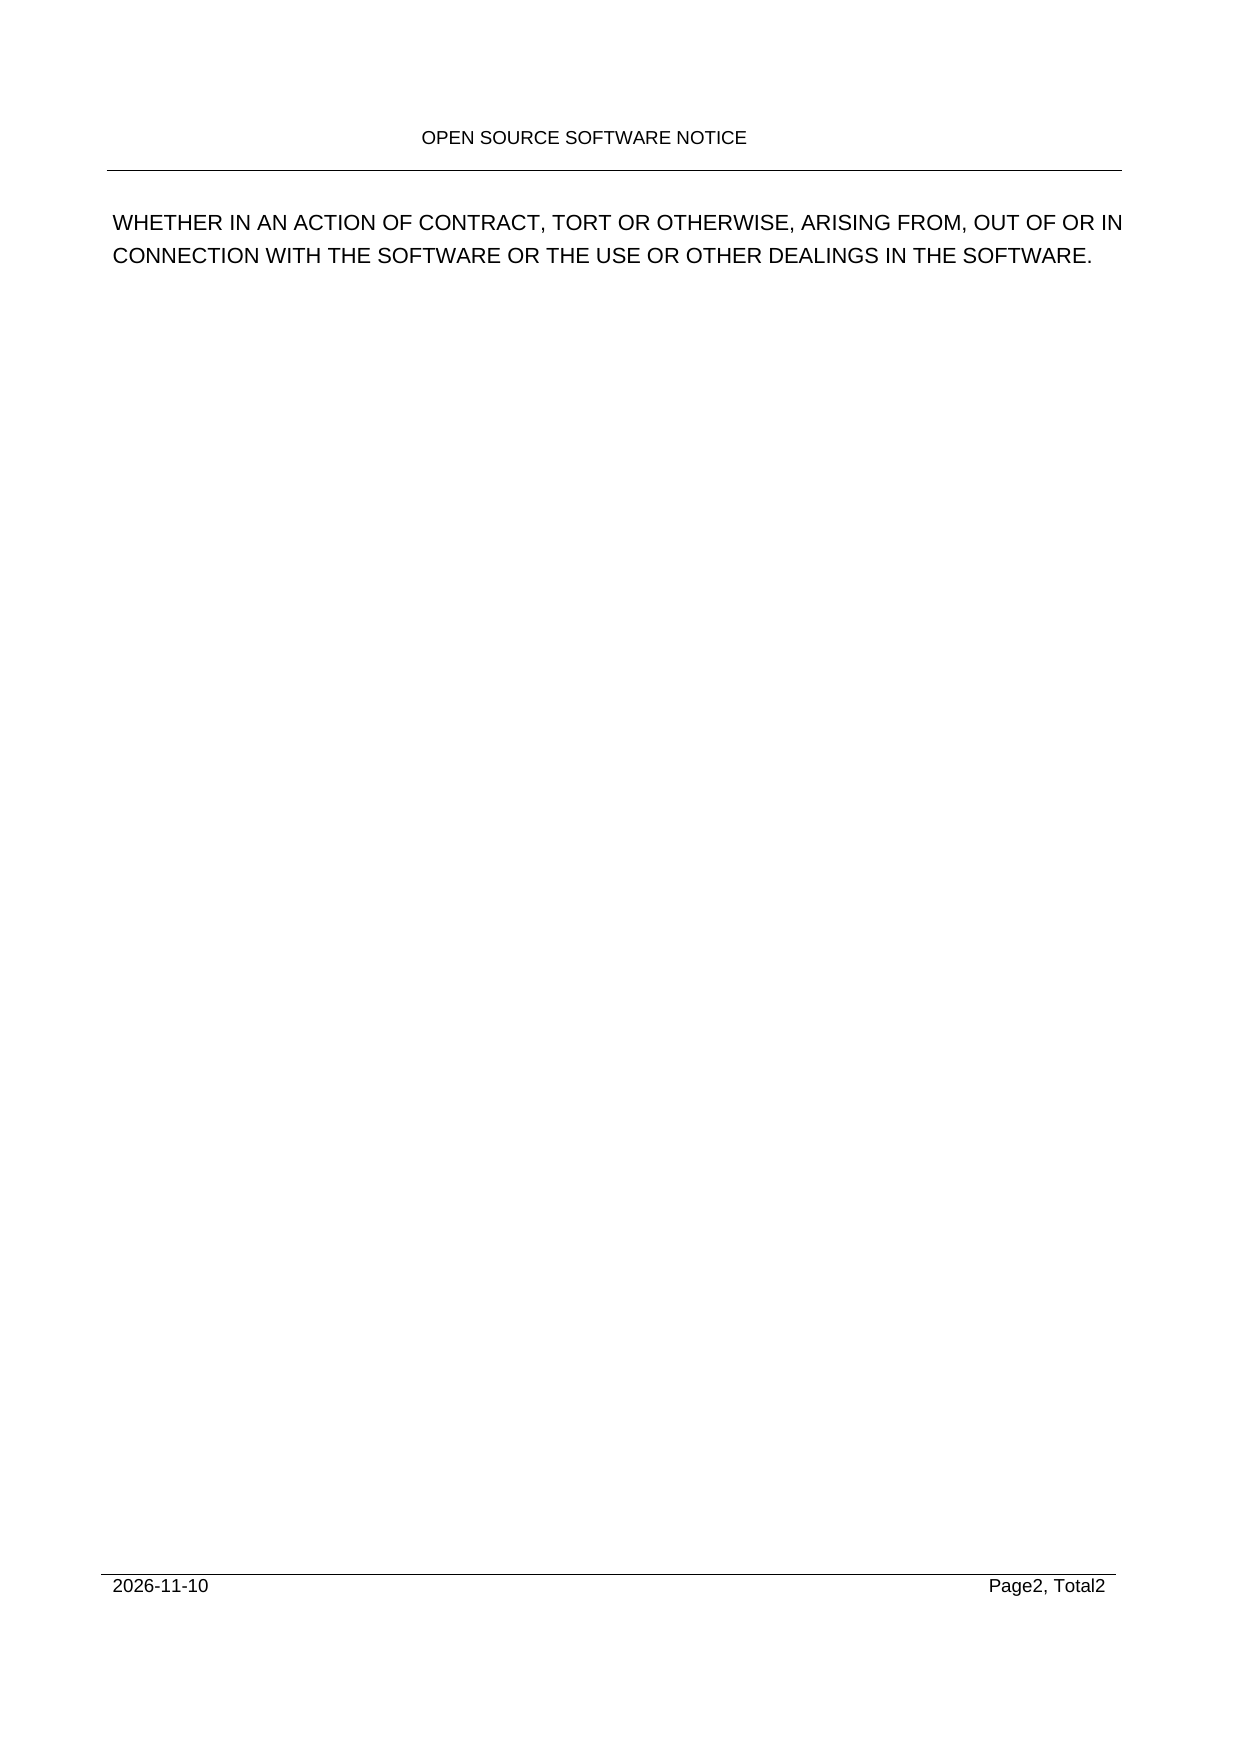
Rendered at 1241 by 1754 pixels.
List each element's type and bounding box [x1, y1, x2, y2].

text [112, 206, 1128, 271]
